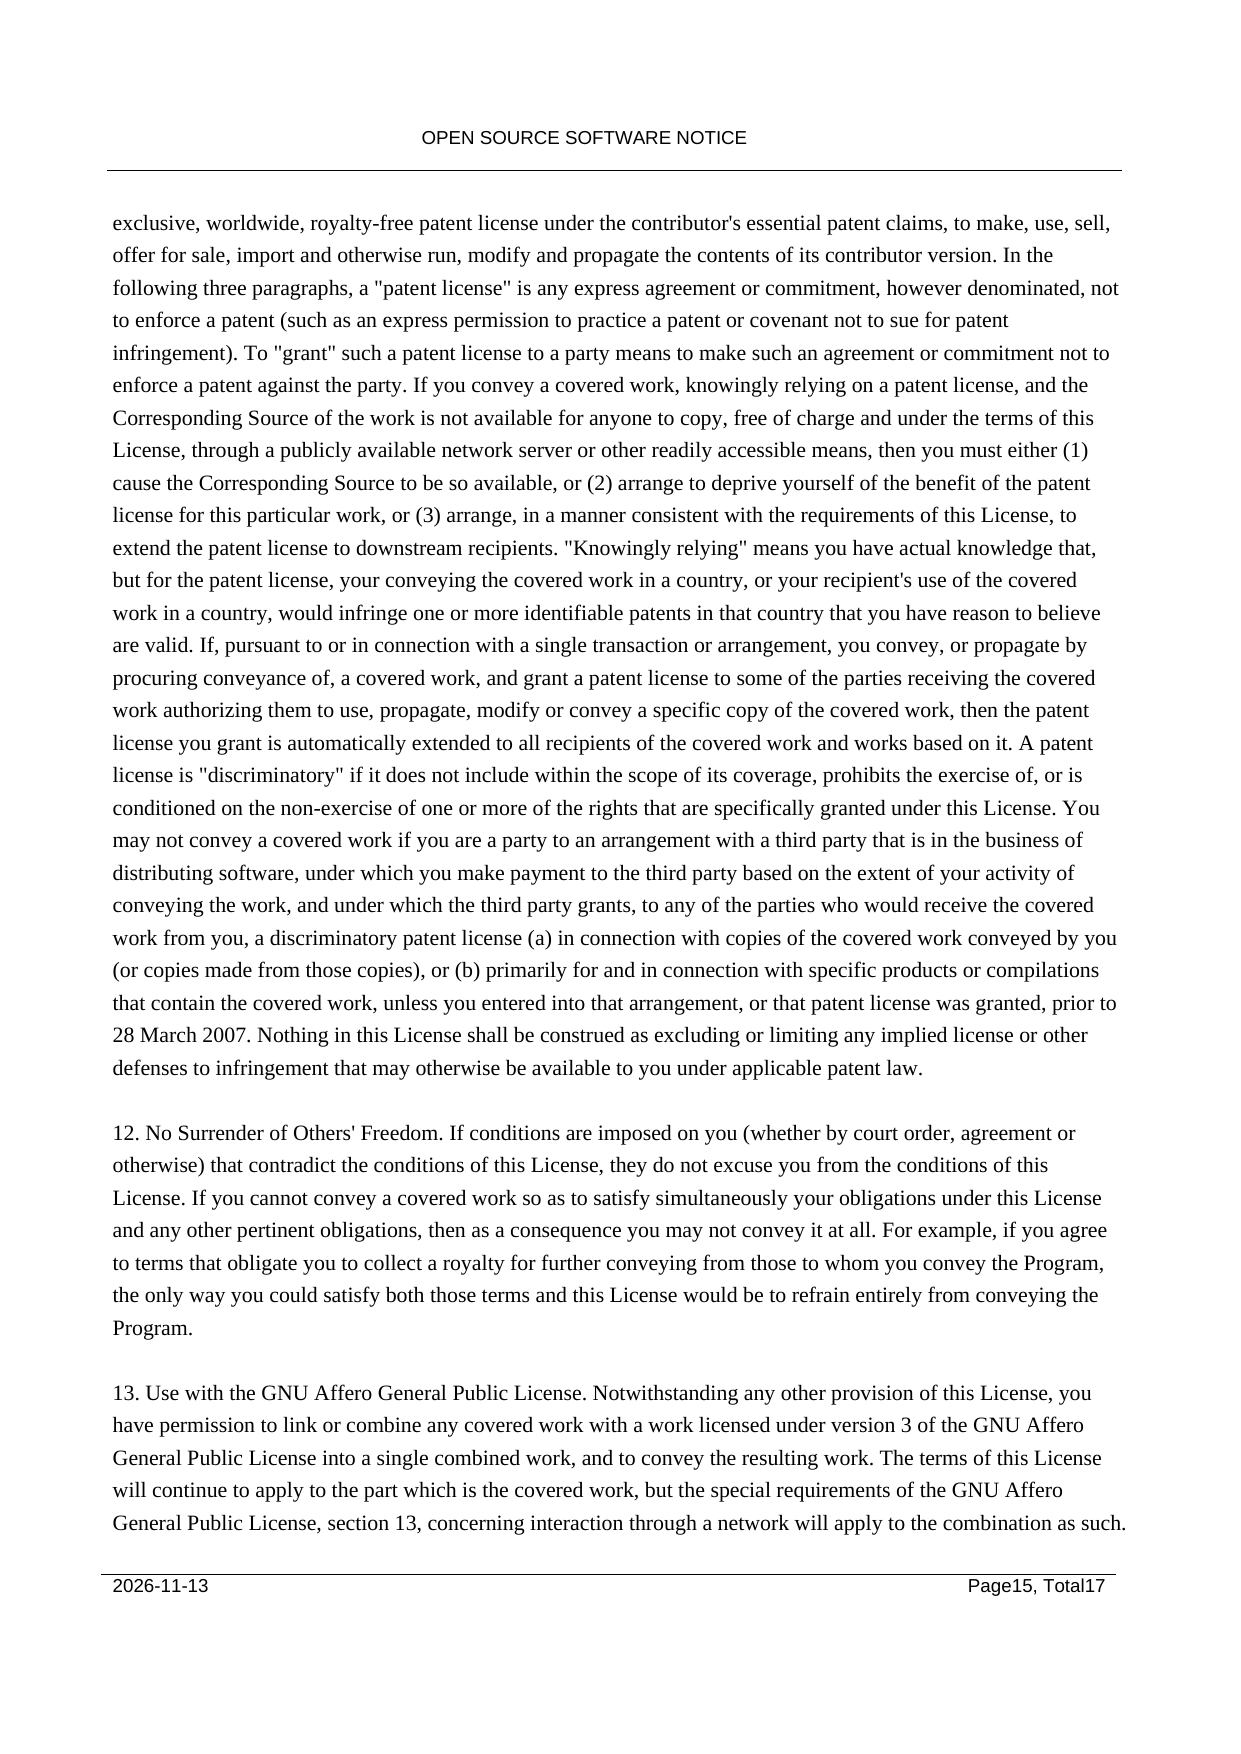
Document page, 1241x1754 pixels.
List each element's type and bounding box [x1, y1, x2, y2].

text [112, 206, 1128, 1539]
